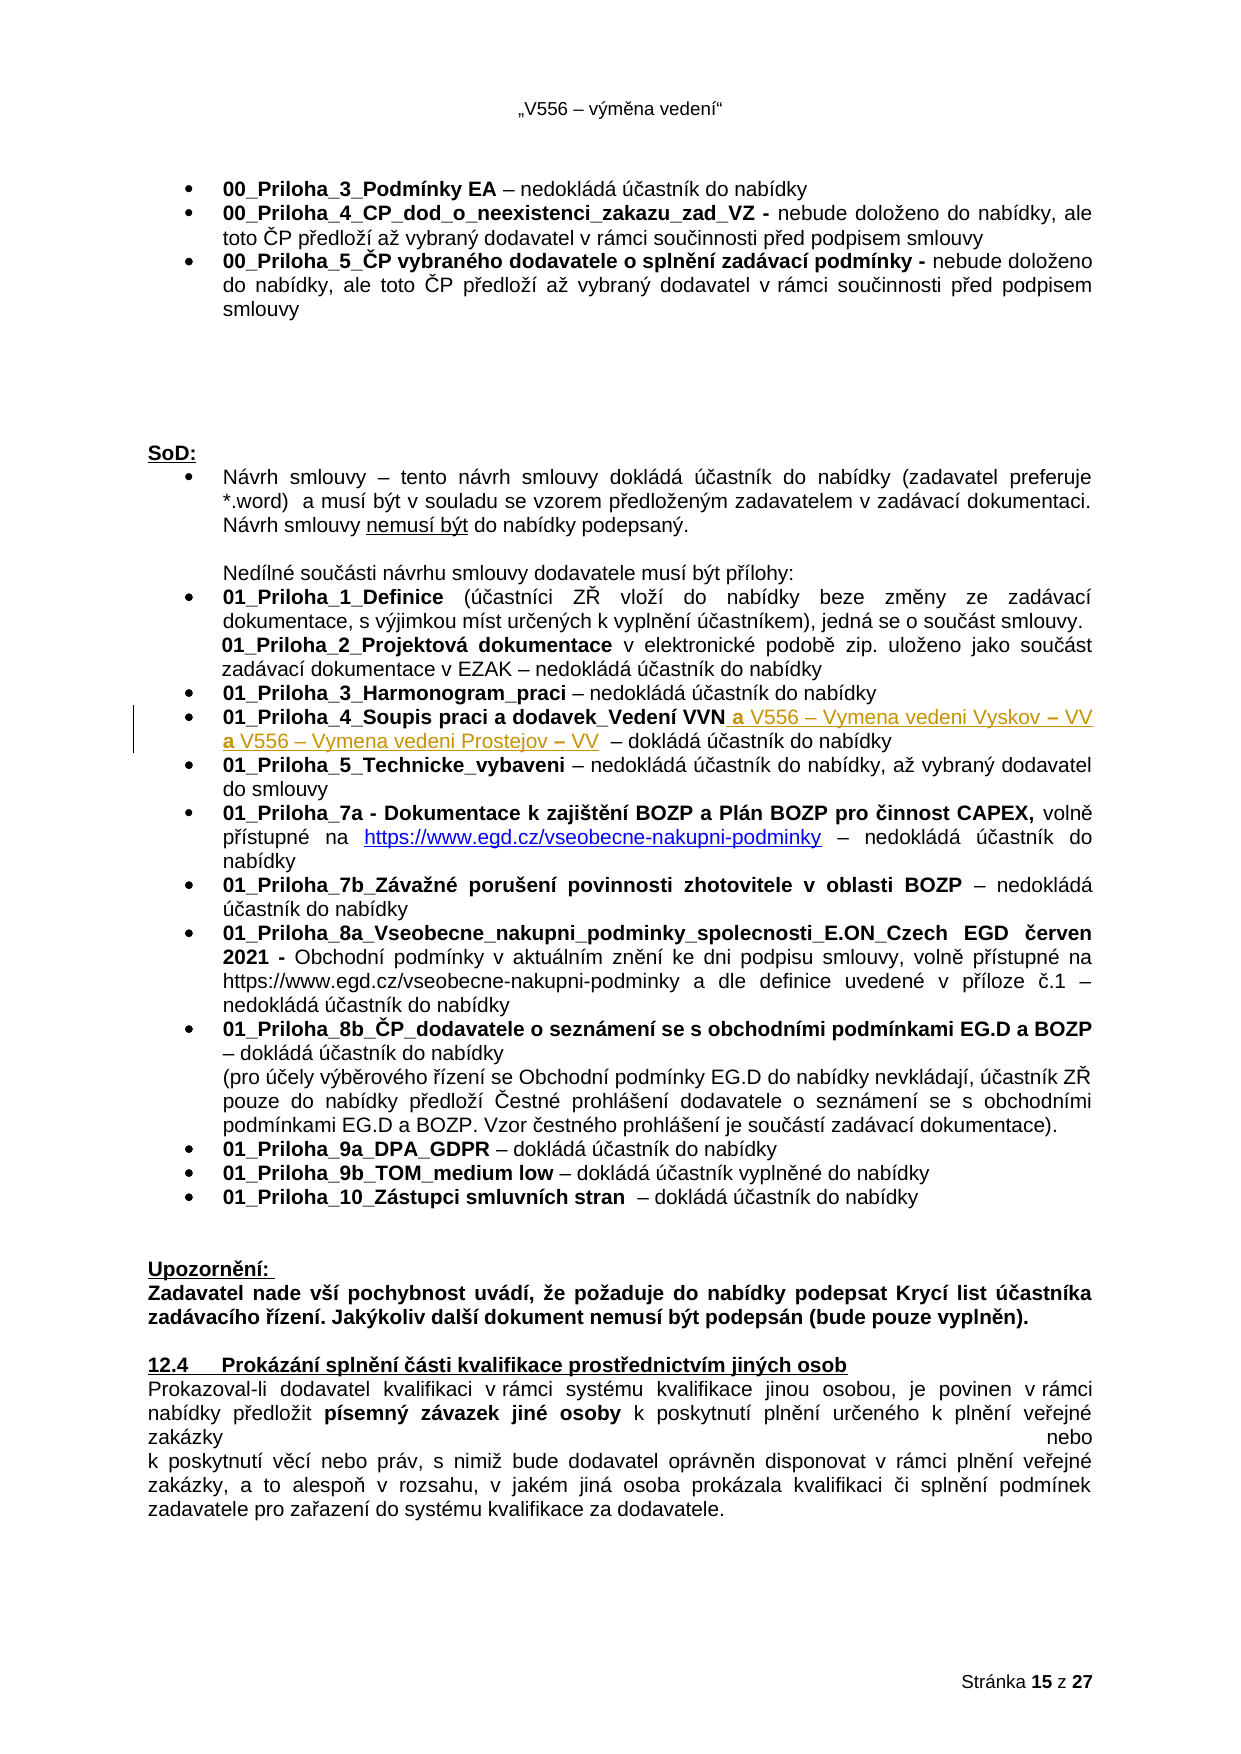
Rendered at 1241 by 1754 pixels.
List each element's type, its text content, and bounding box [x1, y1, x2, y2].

list 01_Priloha_1_Definice (účastníci ZŘ vloží do nabídky beze změny ze zadávací dokumentace, s výjimkou míst určených k vyplnění účastníkem), jedná se o součást smlouvy. [185, 585, 1093, 633]
list 01_Priloha_3_Harmonogram_praci – nedokládá účastník do nabídky [185, 681, 1093, 705]
text Zadavatel nade vší pochybnost uvádí, že požaduje do nabídky podepsat Krycí list účastníka zadávacího řízení. Jakýkoliv další dokument nemusí být podepsán (bude pouze vyplněn). [148, 1281, 1093, 1329]
list 01_Priloha_9b_TOM_medium low – dokládá účastník vyplněné do nabídky [185, 1161, 1093, 1185]
list 01_Priloha_9a_DPA_GDPR – dokládá účastník do nabídky [185, 1137, 1093, 1161]
text Upozornění: [148, 1257, 1093, 1281]
list 01_Priloha_8a_Vseobecne_nakupni_podminky_spolecnosti_E.ON_Czech EGD červen 2021 - Obchodní podmínky v aktuálním znění ke dni podpisu smlouvy, volně přístupné na https://www.egd.cz/vseobecne-nakupni-podminky a dle definice uvedené v příloze č.1 – nedokládá účastník do nabídky [185, 921, 1093, 1017]
list Nedílné součásti návrhu smlouvy dodavatele musí být přílohy: [223, 561, 1093, 585]
list 00_Priloha_5_ČP vybraného dodavatele o splnění zadávací podmínky - nebude doloženo do nabídky, ale toto ČP předloží až vybraný dodavatel v rámci součinnosti před podpisem smlouvy [185, 249, 1093, 321]
text SoD: [148, 441, 1093, 465]
text Prokazoval-li dodavatel kvalifikaci v rámci systému kvalifikace jinou osobou, je povinen v rámci nabídky předložit písemný závazek jiné osoby k poskytnutí plnění určeného k plnění veřejné zakázky nebo k poskytnutí věcí nebo práv, s nimiž bude dodavatel oprávněn disponovat v rámci plnění veřejné zakázky, a to alespoň v rozsahu, v jakém jiná osoba prokázala kvalifikaci či splnění podmínek zadavatele pro zařazení do systému kvalifikace za dodavatele. [148, 1377, 1093, 1520]
list (pro účely výběrového řízení se Obchodní podmínky EG.D do nabídky nevkládají, účastník ZŘ pouze do nabídky předloží Čestné prohlášení dodavatele o seznámení se s obchodními podmínkami EG.D a BOZP. Vzor čestného prohlášení je součástí zadávací dokumentace). [223, 1065, 1093, 1137]
list 01_Priloha_5_Technicke_vybaveni – nedokládá účastník do nabídky, až vybraný dodavatel do smlouvy [185, 753, 1093, 801]
list 01_Priloha_7b_Závažné porušení povinnosti zhotovitele v oblasti BOZP – nedokládá účastník do nabídky [185, 873, 1093, 921]
list 00_Priloha_4_CP_dod_o_neexistenci_zakazu_zad_VZ - nebude doloženo do nabídky, ale toto ČP předloží až vybraný dodavatel v rámci součinnosti před podpisem smlouvy [185, 201, 1093, 249]
list Prokázání splnění části kvalifikace prostřednictvím jiných osob [148, 1353, 1093, 1377]
list Návrh smlouvy – tento návrh smlouvy dokládá účastník do nabídky (zadavatel preferuje *.word) a musí být v souladu se vzorem předloženým zadavatelem v zadávací dokumentaci. Návrh smlouvy nemusí být do nabídky podepsaný. [185, 465, 1093, 537]
list 01_Priloha_8b_ČP_dodavatele o seznámení se s obchodními podmínkami EG.D a BOZP – dokládá účastník do nabídky [185, 1017, 1093, 1065]
list 01_Priloha_10_Zástupci smluvních stran – dokládá účastník do nabídky [185, 1185, 1093, 1209]
list 01_Priloha_4_Soupis praci a dodavek_Vedení VVN – dokládá účastník do nabídky [185, 705, 1093, 753]
text 01_Priloha_2_Projektová dokumentace v elektronické podobě zip. uloženo jako součást zadávací dokumentace v EZAK – nedokládá účastník do nabídky [221, 633, 1093, 681]
list 00_Priloha_3_Podmínky EA – nedokládá účastník do nabídky [185, 177, 1093, 201]
list 01_Priloha_7a - Dokumentace k zajištění BOZP a Plán BOZP pro činnost CAPEX, volně přístupné na https://www.egd.cz/vseobecne-nakupni-podminky – nedokládá účastník do nabídky [185, 801, 1093, 873]
